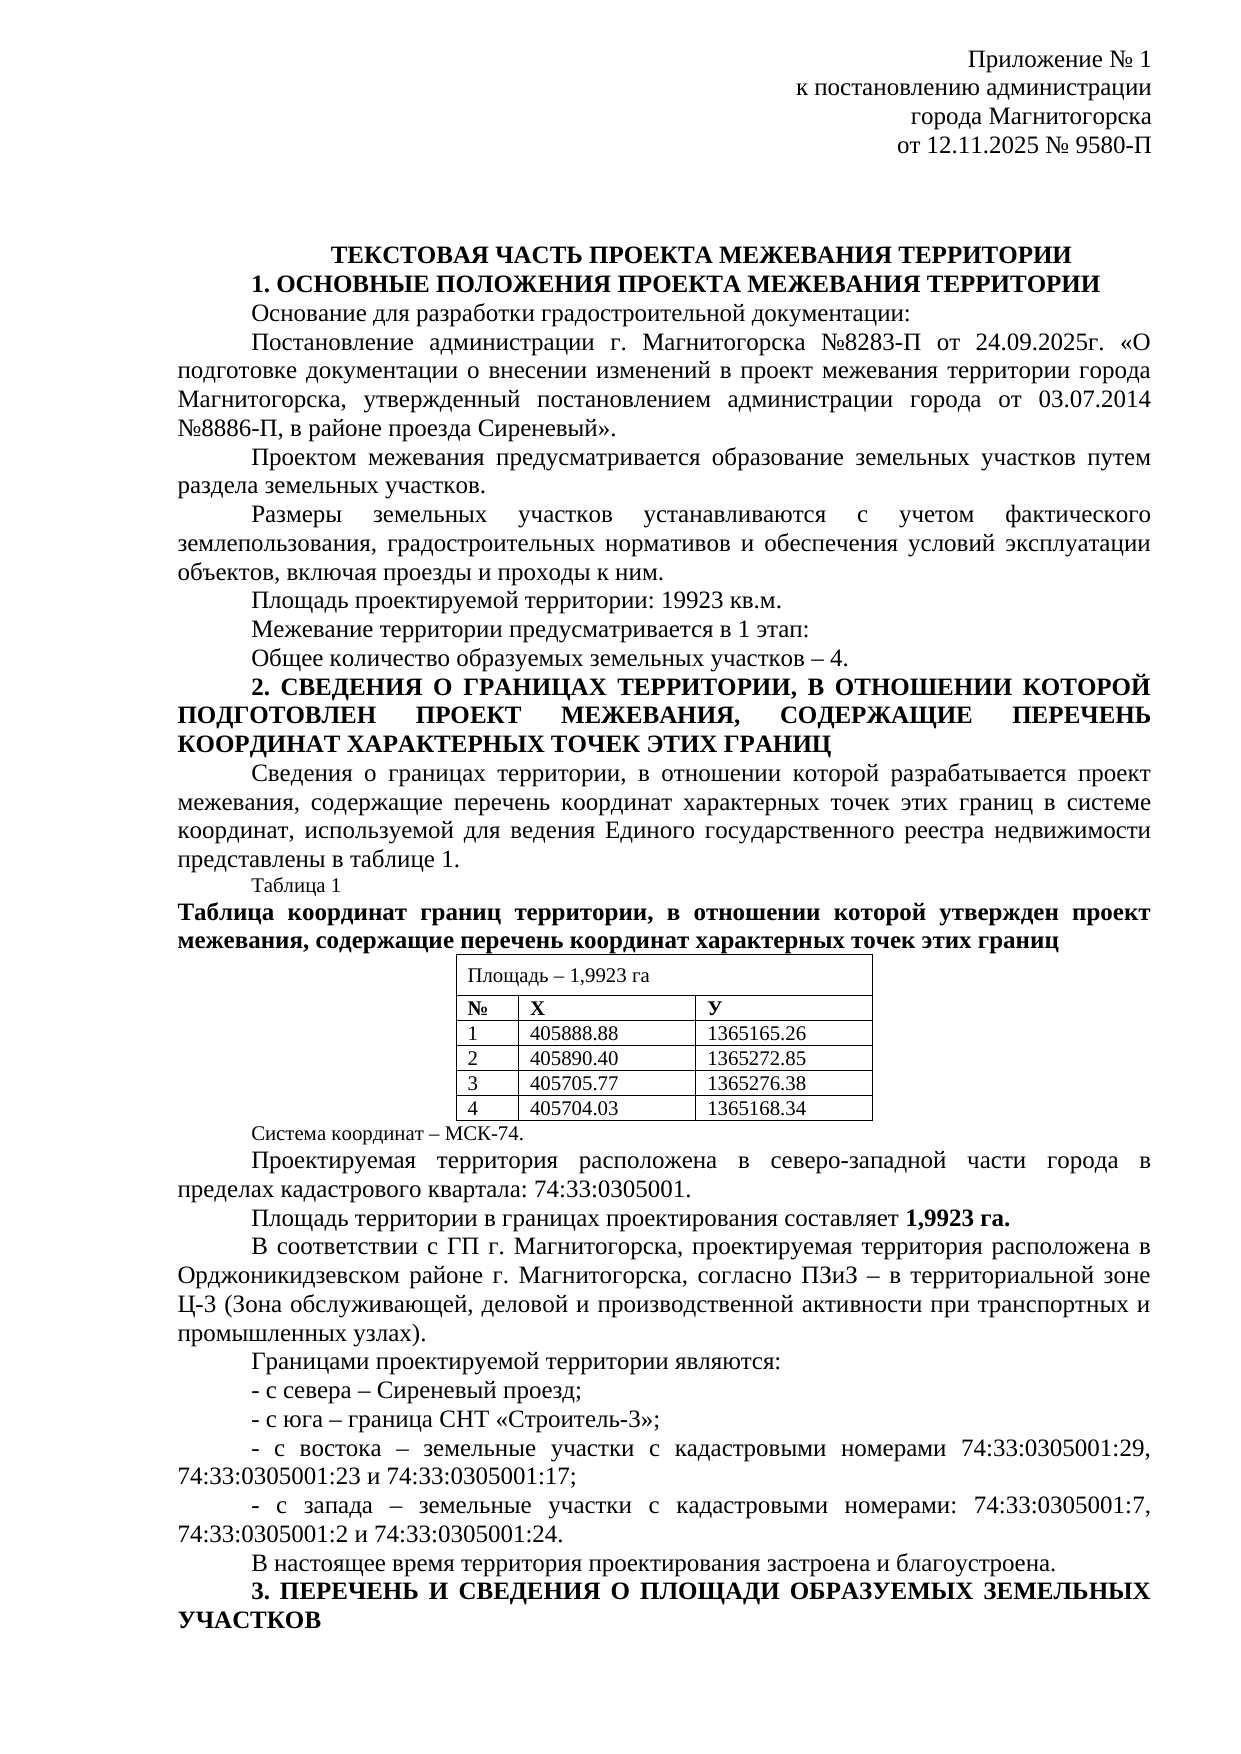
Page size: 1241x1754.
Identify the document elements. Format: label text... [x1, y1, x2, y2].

table_cell № [457, 996, 518, 1019]
list 2. СВЕДЕНИЯ О ГРАНИЦАХ ТЕРРИТОРИИ, В ОТНОШЕНИИ КОТОРОЙ ПОДГОТОВЛЕН ПРОЕКТ МЕЖЕВАНИЯ, СОДЕРЖАЩИЕ ПЕРЕЧЕНЬ КООРДИНАТ ХАРАКТЕРНЫХ ТОЧЕК ЭТИХ ГРАНИЦ [177, 672, 1152, 758]
text Проектируемая территория расположена в северо-западной части города в пределах кадастрового квартала: 74:33:0305001. [177, 1145, 1152, 1203]
text Постановление администрации г. Магнитогорска №8283-П от 24.09.2025г. «О подготовке документации о внесении изменений в проект межевания территории города Магнитогорска, утвержденный постановлением администрации города от 03.07.2014 №8886-П, в районе проезда Сиреневый». [177, 327, 1152, 442]
table_cell 2 [457, 1046, 518, 1070]
text В соответствии с ГП г. Магнитогорска, проектируемая территория расположена в Орджоникидзевском районе г. Магнитогорска, согласно ПЗиЗ – в территориальной зоне Ц-3 (Зона обслуживающей, деловой и производственной активности при транспортных и промышленных узлах). [177, 1231, 1152, 1346]
table_cell У [696, 996, 872, 1019]
text - с севера – Сиреневый проезд; [177, 1375, 1152, 1404]
text Площадь территории в границах проектирования составляет 1,9923 га. [177, 1203, 1152, 1231]
text - с юга – граница СНТ «Строитель-3»; [177, 1404, 1152, 1433]
table_cell 1365165.26 [696, 1021, 872, 1045]
text Площадь проектируемой территории: 19923 кв.м. [177, 585, 1152, 614]
text ТЕКСТОВАЯ ЧАСТЬ ПРОЕКТА МЕЖЕВАНИЯ ТЕРРИТОРИИ [177, 240, 1152, 269]
text Таблица координат границ территории, в отношении которой утвержден проект межевания, содержащие перечень координат характерных точек этих границ [177, 897, 1152, 954]
text Общее количество образуемых земельных участков – 4. [177, 643, 1152, 672]
text 3. ПЕРЕЧЕНЬ И СВЕДЕНИЯ О ПЛОЩАДИ ОБРАЗУЕМЫХ ЗЕМЕЛЬНЫХ УЧАСТКОВ [177, 1576, 1152, 1634]
table_cell Х [519, 996, 695, 1019]
table_cell 1 [457, 1021, 518, 1045]
table_cell 405705.77 [519, 1071, 695, 1095]
table_cell 3 [457, 1071, 518, 1095]
text Межевание территории предусматривается в 1 этап: [177, 614, 1152, 643]
table_cell 405890.40 [519, 1046, 695, 1070]
text - с запада – земельные участки с кадастровыми номерами: 74:33:0305001:7, 74:33:0305001:2 и 74:33:0305001:24. [177, 1490, 1152, 1548]
text Основание для разработки градостроительной документации: [177, 298, 1152, 327]
text Система координат – МСК-74. [177, 1121, 1152, 1145]
text 1. ОСНОВНЫЕ ПОЛОЖЕНИЯ ПРОЕКТА МЕЖЕВАНИЯ ТЕРРИТОРИИ [177, 269, 1152, 298]
text Сведения о границах территории, в отношении которой разрабатывается проект межевания, содержащие перечень координат характерных точек этих границ в системе координат, используемой для ведения Единого государственного реестра недвижимости представлены в таблице 1. [177, 758, 1152, 873]
table_cell 1365168.34 [696, 1096, 872, 1120]
table_header Площадь – 1,9923 га [457, 955, 872, 994]
text Размеры земельных участков устанавливаются с учетом фактического землепользования, градостроительных нормативов и обеспечения условий эксплуатации объектов, включая проезды и проходы к ним. [177, 499, 1152, 585]
text В настоящее время территория проектирования застроена и благоустроена. [177, 1548, 1152, 1576]
text Проектом межевания предусматривается образование земельных участков путем раздела земельных участков. [177, 442, 1152, 499]
table_cell 405888.88 [519, 1021, 695, 1045]
table_cell 4 [457, 1096, 518, 1120]
table_cell 1365272.85 [696, 1046, 872, 1070]
table_cell 1365276.38 [696, 1071, 872, 1095]
table_cell 405704.03 [519, 1096, 695, 1120]
text Таблица 1 [177, 873, 1152, 897]
text - с востока – земельные участки с кадастровыми номерами 74:33:0305001:29, 74:33:0305001:23 и 74:33:0305001:17; [177, 1433, 1152, 1490]
text Границами проектируемой территории являются: [177, 1346, 1152, 1375]
